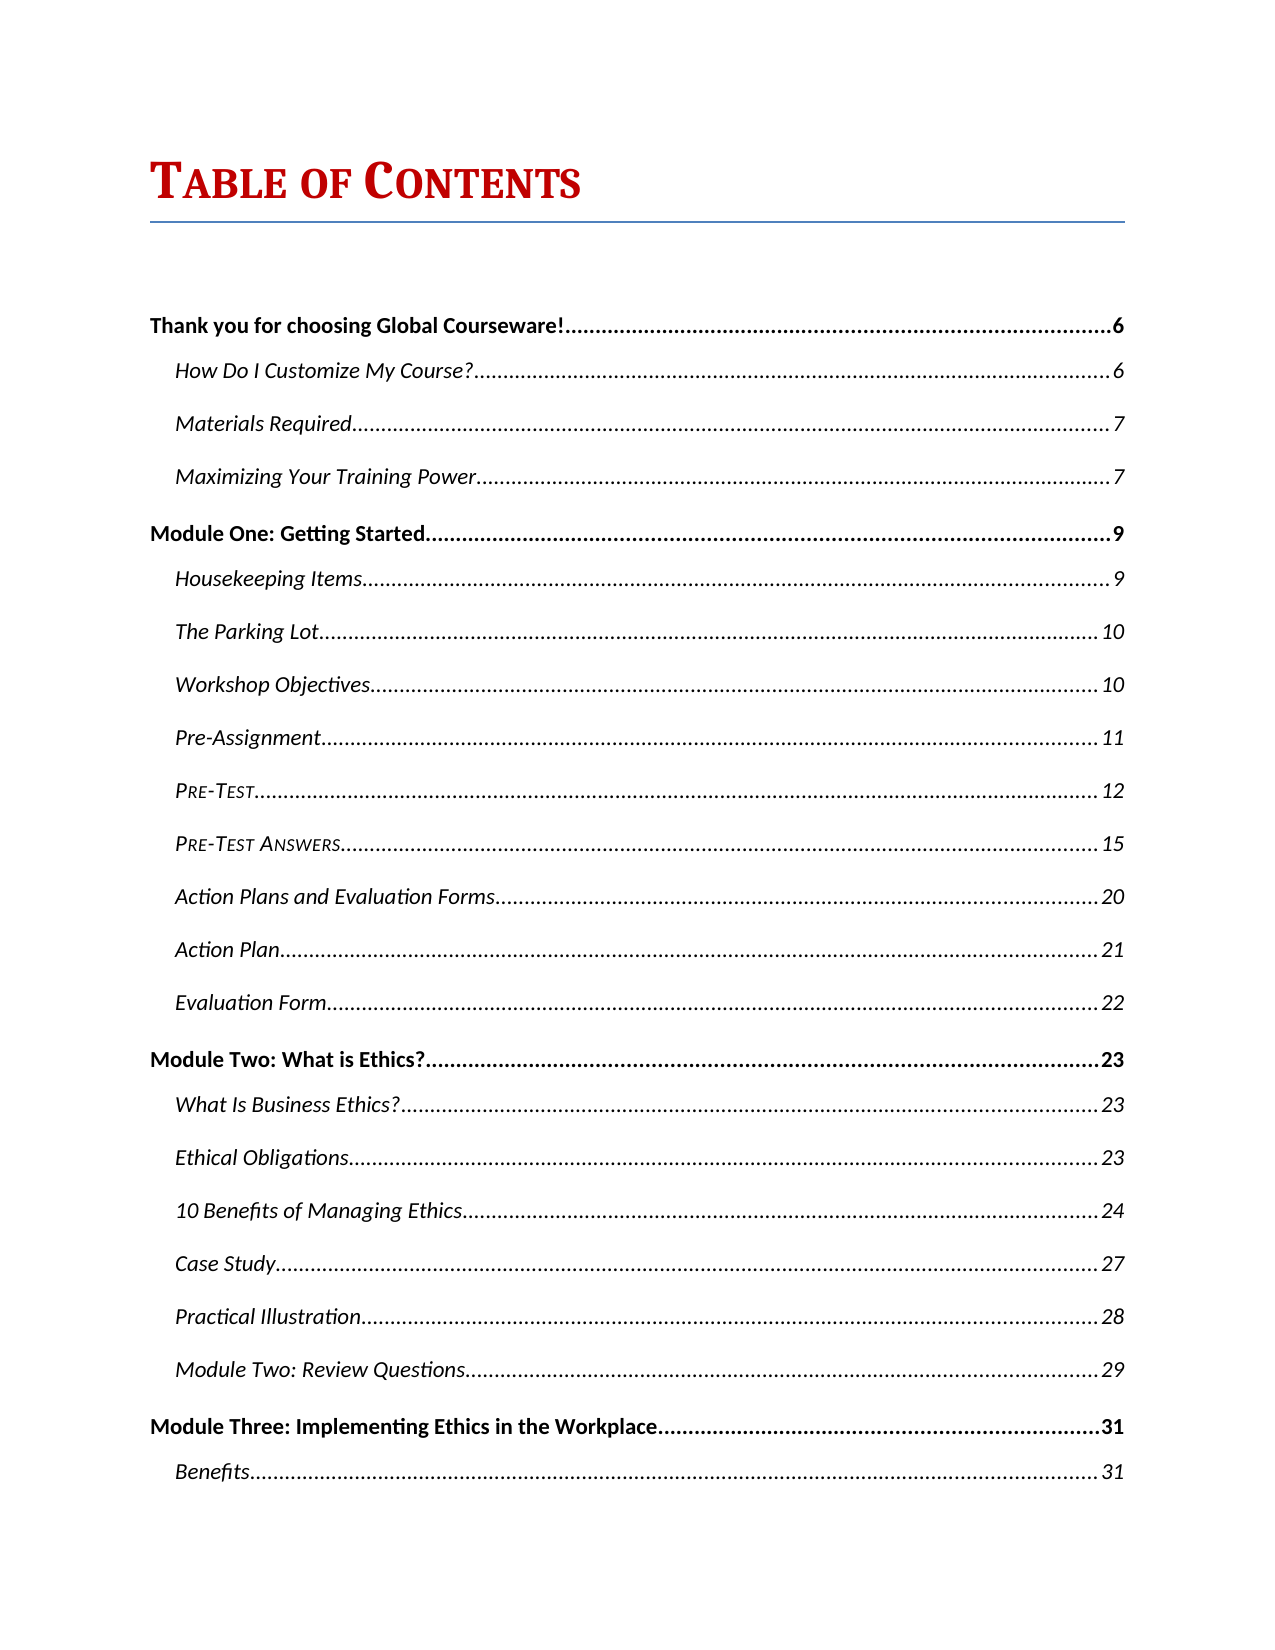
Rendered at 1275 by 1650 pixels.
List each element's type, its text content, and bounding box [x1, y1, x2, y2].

text Evaluation Form 22 [175, 988, 1125, 1016]
title Table of Contents [150, 150, 1125, 221]
text Module Two: What is Ethics? 23 [150, 1045, 1125, 1073]
text Housekeeping Items 9 [175, 564, 1125, 592]
text Maximizing Your Training Power 7 [175, 462, 1125, 490]
text What Is Business Ethics? 23 [175, 1090, 1125, 1118]
text Thank you for choosing Global Courseware! 6 [150, 311, 1125, 339]
text Module One: Getting Started 9 [150, 519, 1125, 547]
text Materials Required 7 [175, 409, 1125, 437]
text The Parking Lot 10 [175, 617, 1125, 645]
text Practical Illustration 28 [175, 1302, 1125, 1330]
text Pre-Test 12 [175, 776, 1125, 804]
text Pre-Assignment 11 [175, 723, 1125, 751]
text Action Plans and Evaluation Forms 20 [175, 882, 1125, 910]
text Ethical Obligations 23 [175, 1143, 1125, 1171]
text 10 Benefits of Managing Ethics 24 [175, 1196, 1125, 1224]
text Case Study 27 [175, 1249, 1125, 1277]
text How Do I Customize My Course? 6 [175, 356, 1125, 384]
text Module Three: Implementing Ethics in the Workplace 31 [150, 1412, 1125, 1440]
text Action Plan 21 [175, 935, 1125, 963]
text Benefits 31 [175, 1457, 1125, 1485]
text Pre-Test Answers 15 [175, 829, 1125, 857]
text Module Two: Review Questions 29 [175, 1355, 1125, 1383]
text Workshop Objectives 10 [175, 670, 1125, 698]
